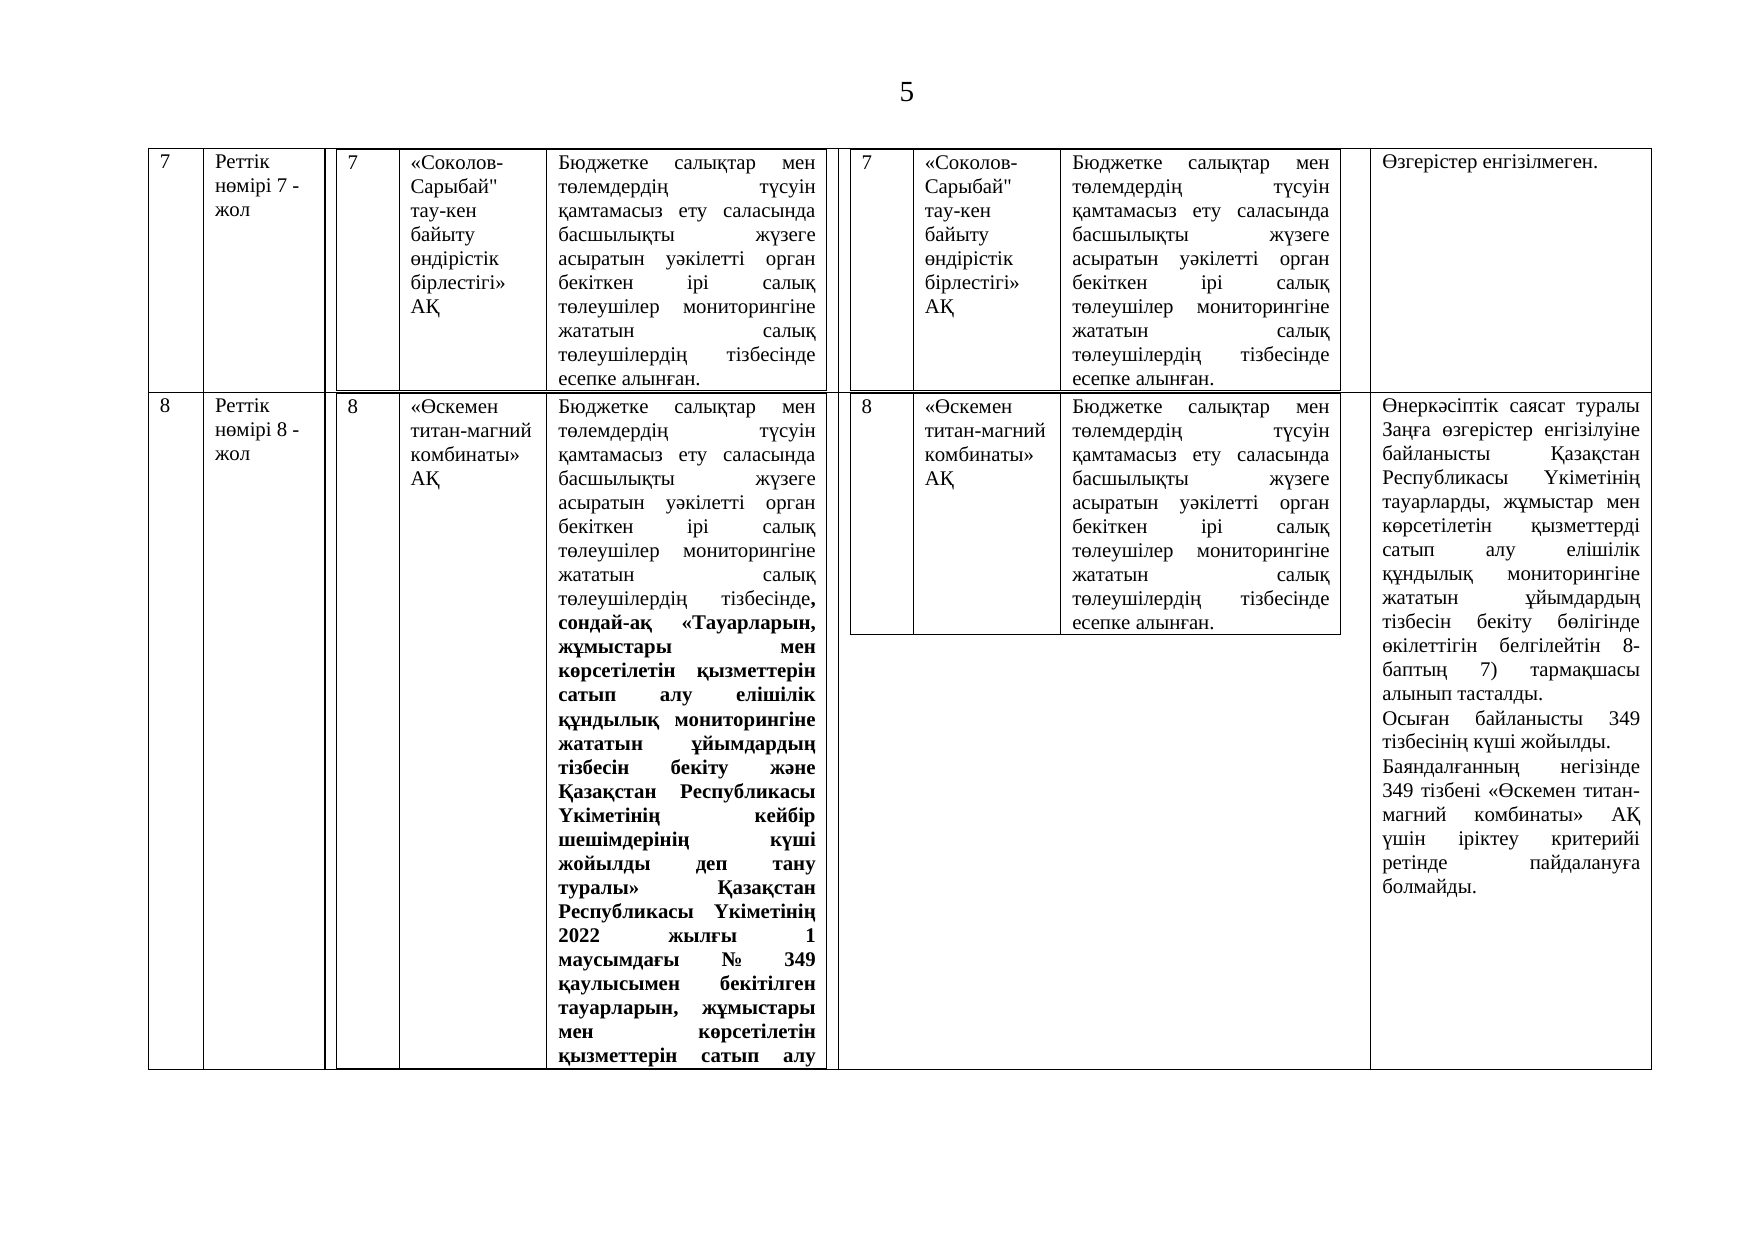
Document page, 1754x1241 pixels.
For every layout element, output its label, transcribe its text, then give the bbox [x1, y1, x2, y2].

table_cell [839, 149, 1370, 392]
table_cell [204, 393, 324, 1068]
table_cell [400, 394, 546, 1068]
table_cell [827, 393, 838, 1068]
table_cell 8 [149, 393, 203, 1068]
table_cell Реттік нөмірі 7 - жол [204, 149, 324, 392]
table_cell 7 [149, 149, 203, 392]
table_cell [337, 394, 399, 1068]
table_cell [326, 149, 838, 392]
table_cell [1371, 393, 1651, 1068]
table_cell Өзгерістер енгізілмеген. [1371, 149, 1651, 392]
table_cell [547, 394, 826, 1068]
table_cell [839, 393, 1370, 1068]
table_cell [326, 393, 336, 1068]
